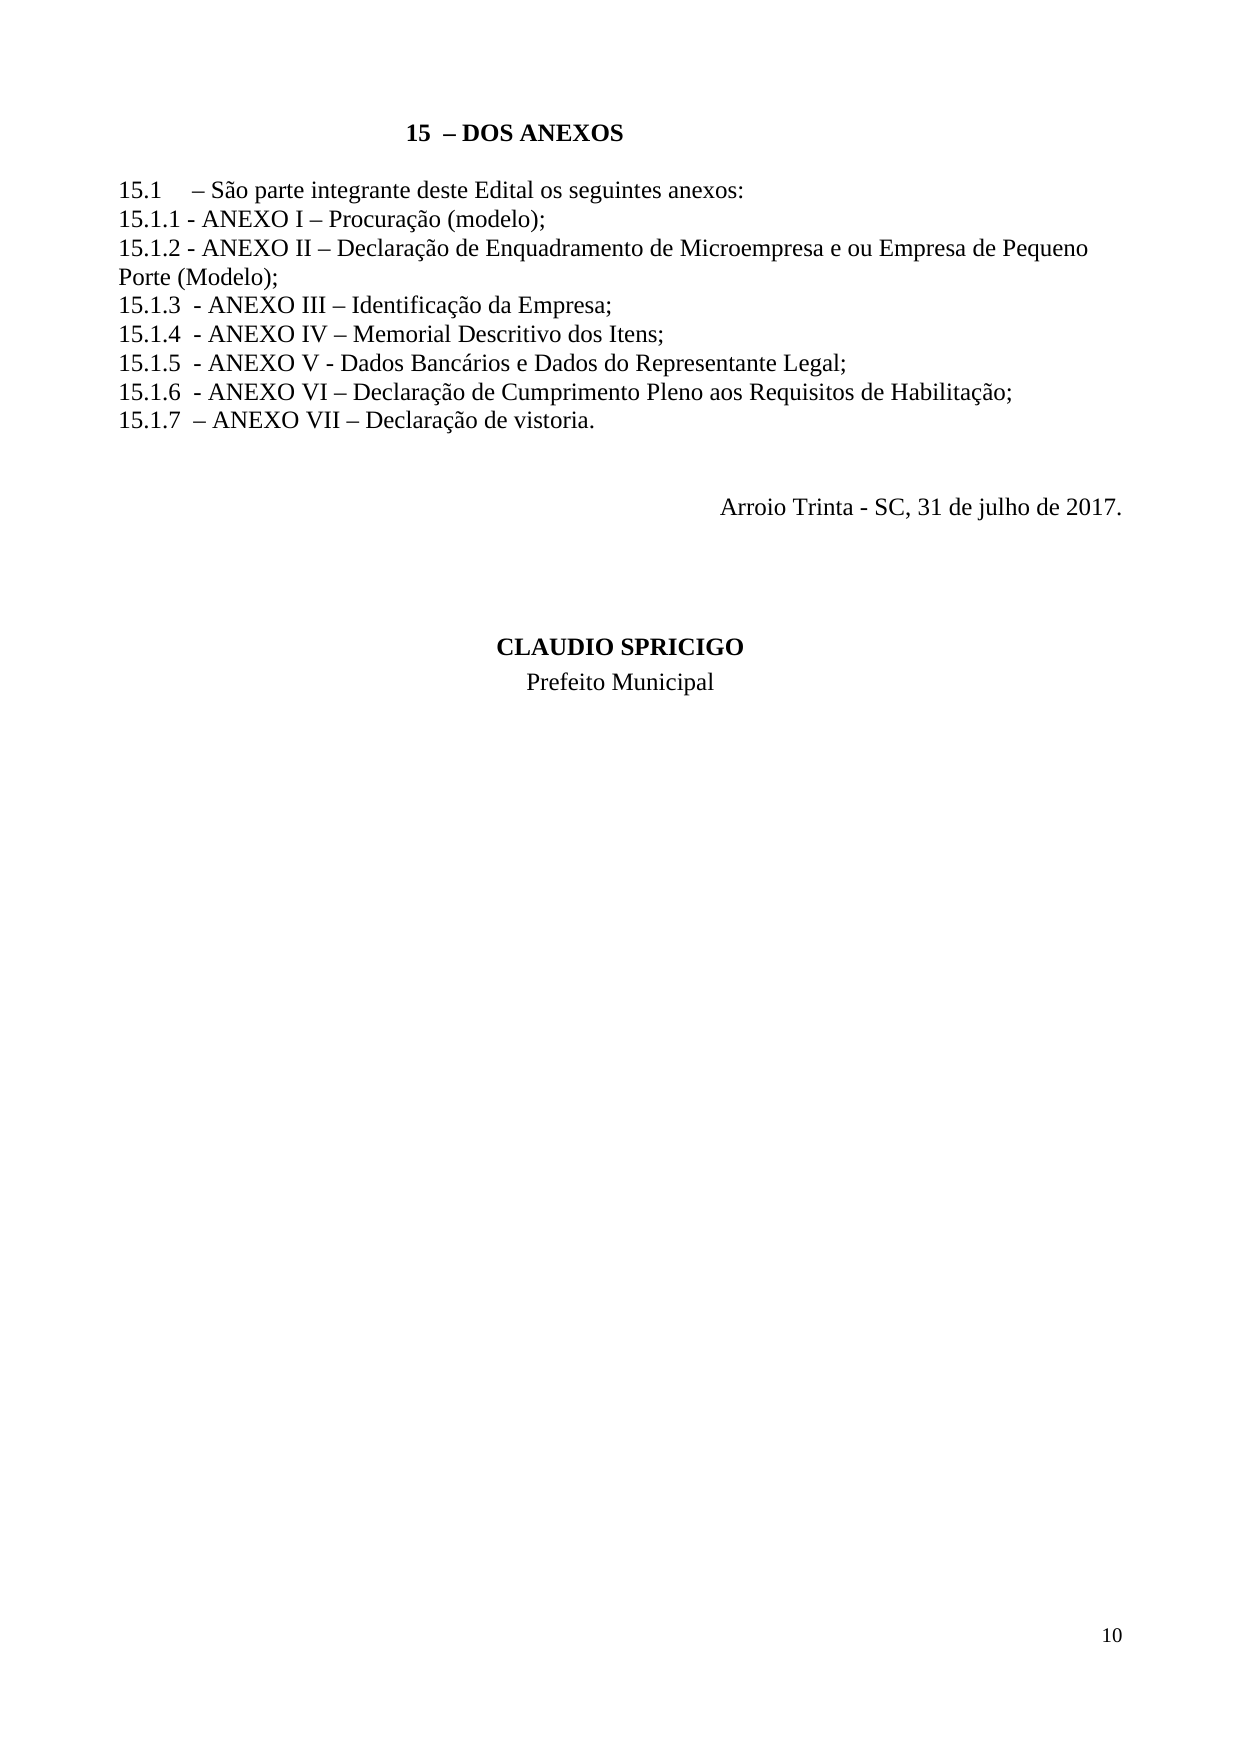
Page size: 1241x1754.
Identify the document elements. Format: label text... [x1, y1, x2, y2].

subtitle CLAUDIO SPRICIGO [118, 632, 1122, 661]
text Arroio Trinta - SC, 31 de julho de 2017. [118, 492, 1122, 521]
list – São parte integrante deste Edital os seguintes anexos: [118, 176, 1122, 204]
list - ANEXO VI – Declaração de Cumprimento Pleno aos Requisitos de Habilitação; [118, 377, 1122, 406]
list – DOS ANEXOS [406, 118, 1122, 147]
text Prefeito Municipal [118, 667, 1122, 696]
list – ANEXO VII – Declaração de vistoria. [118, 406, 1122, 434]
text 15.1.2 - ANEXO II – Declaração de Enquadramento de Microempresa e ou Empresa de Pequeno Porte (Modelo); [118, 233, 1122, 291]
list - ANEXO IV – Memorial Descritivo dos Itens; [118, 319, 1122, 348]
list - ANEXO III – Identificação da Empresa; [118, 291, 1122, 319]
list - ANEXO V - Dados Bancários e Dados do Representante Legal; [118, 348, 1122, 377]
text 15.1.1 - ANEXO I – Procuração (modelo); [118, 204, 1122, 233]
